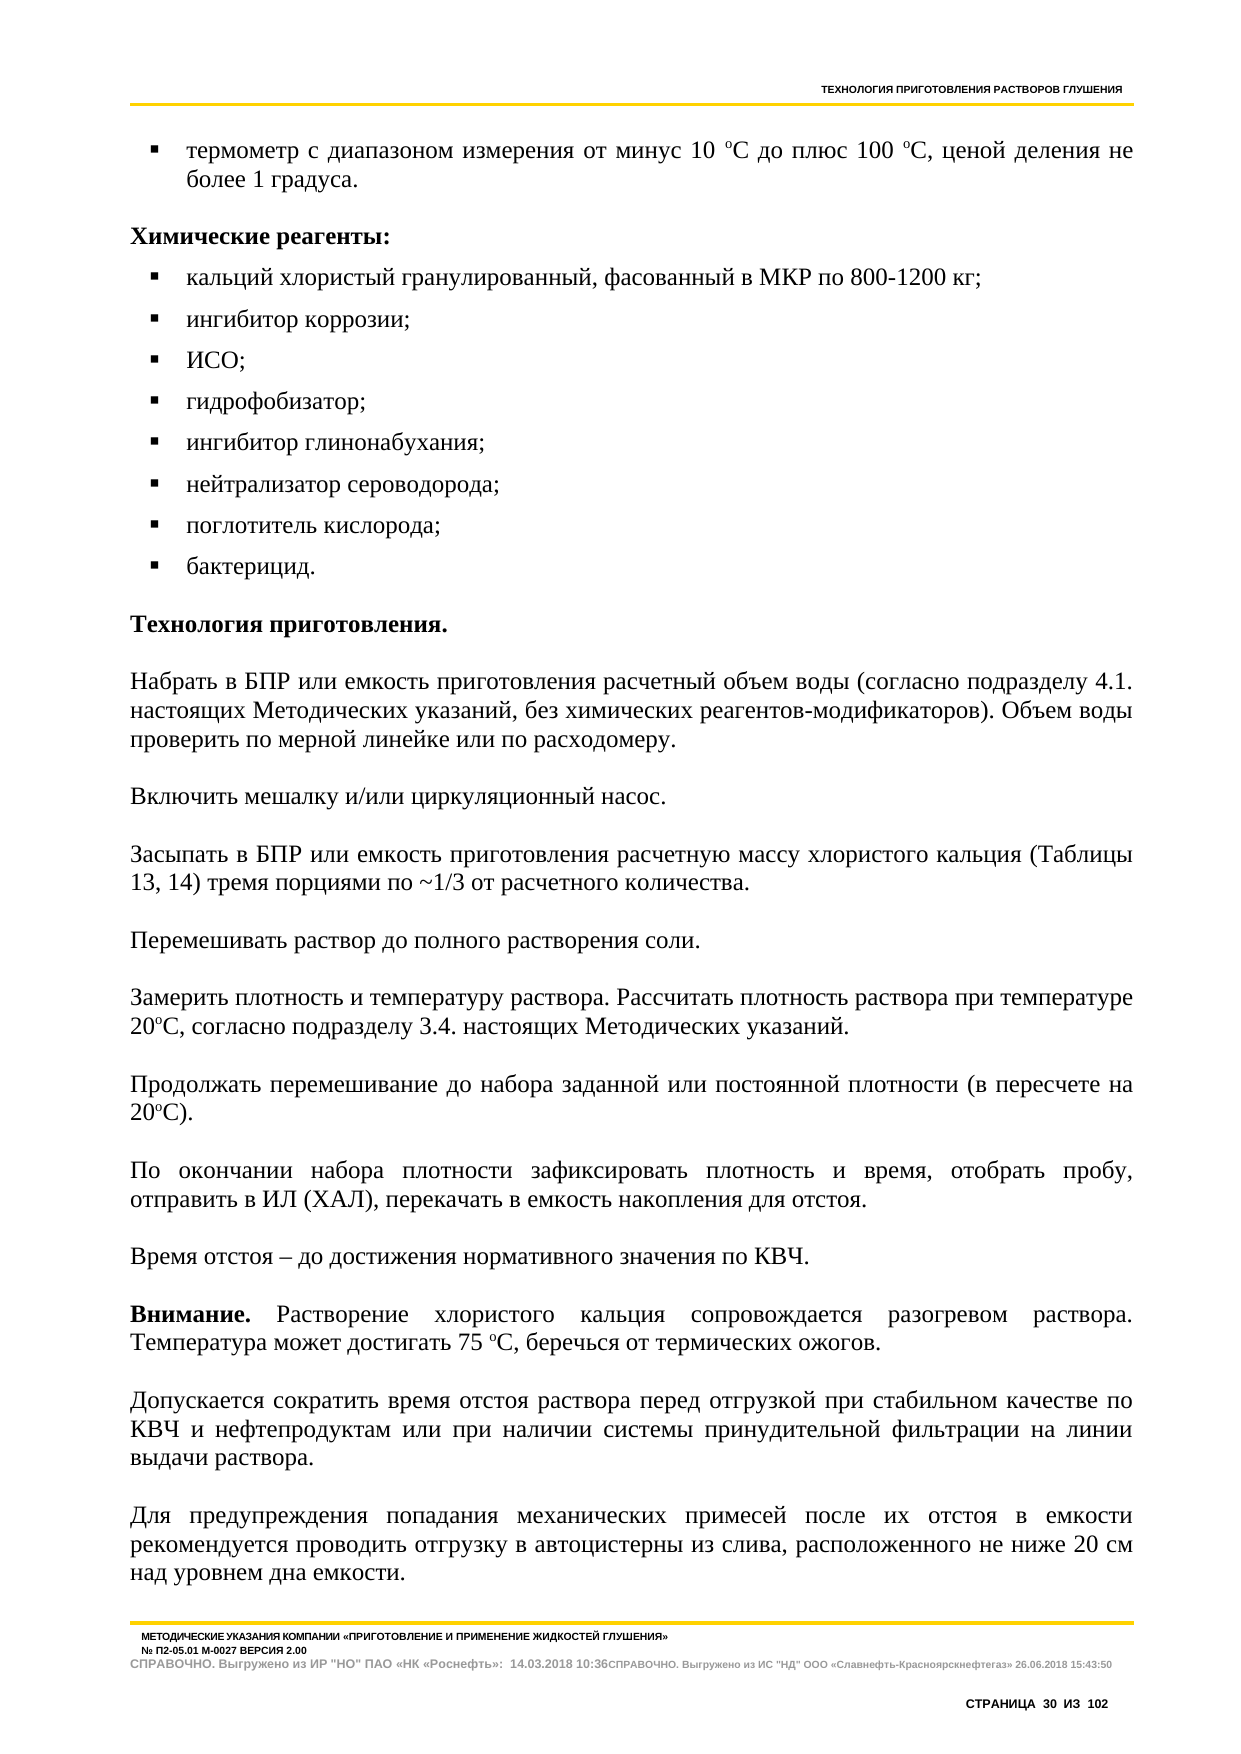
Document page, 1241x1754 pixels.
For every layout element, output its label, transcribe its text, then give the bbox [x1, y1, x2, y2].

list ингибитор коррозии; [149, 304, 1134, 332]
text Для предупреждения попадания механических примесей после их отстоя в емкости рекомендуется проводить отгрузку в автоцистерны из слива, расположенного не ниже 20 см над уровнем дна емкости. [130, 1500, 1134, 1586]
text Замерить плотность и температуру раствора. Рассчитать плотность раствора при температуре 20оС, согласно подразделу 3.4. настоящих Методических указаний. [130, 982, 1134, 1040]
text Продолжать перемешивание до набора заданной или постоянной плотности (в пересчете на 20оС). [130, 1069, 1134, 1126]
list ингибитор глинонабухания; [149, 427, 1134, 456]
text По окончании набора плотности зафиксировать плотность и время, отобрать пробу, отправить в ИЛ (ХАЛ), перекачать в емкость накопления для отстоя. [130, 1155, 1134, 1212]
text Перемешивать раствор до полного растворения соли. [130, 925, 1134, 954]
list кальций хлористый гранулированный, фасованный в МКР по 800-1200 кг; [149, 262, 1134, 291]
text Внимание. Растворение хлористого кальция сопровождается разогревом раствора. Температура может достигать 75 оС, беречься от термических ожогов. [130, 1299, 1134, 1356]
list гидрофобизатор; [149, 386, 1134, 415]
text Засыпать в БПР или емкость приготовления расчетную массу хлористого кальция (Таблицы 13, 14) тремя порциями по ~1/3 от расчетного количества. [130, 839, 1134, 896]
list бактерицид. [149, 551, 1134, 580]
text Набрать в БПР или емкость приготовления расчетный объем воды (согласно подразделу 4.1. настоящих Методических указаний, без химических реагентов-модификаторов). Объем воды проверить по мерной линейке или по расходомеру. [130, 666, 1134, 752]
text Время отстоя – до достижения нормативного значения по КВЧ. [130, 1241, 1134, 1270]
text Химические реагенты: [130, 221, 1134, 250]
list ИСО; [149, 345, 1134, 374]
list термометр с диапазоном измерения от минус 10 оС до плюс 100 оС, ценой деления не более 1 градуса. [149, 135, 1134, 192]
text Включить мешалку и/или циркуляционный насос. [130, 781, 1134, 810]
text Технология приготовления. [130, 609, 1134, 637]
list поглотитель кислорода; [149, 510, 1134, 539]
text Допускается сократить время отстоя раствора перед отгрузкой при стабильном качестве по КВЧ и нефтепродуктам или при наличии системы принудительной фильтрации на линии выдачи раствора. [130, 1385, 1134, 1471]
list нейтрализатор сероводорода; [149, 469, 1134, 497]
